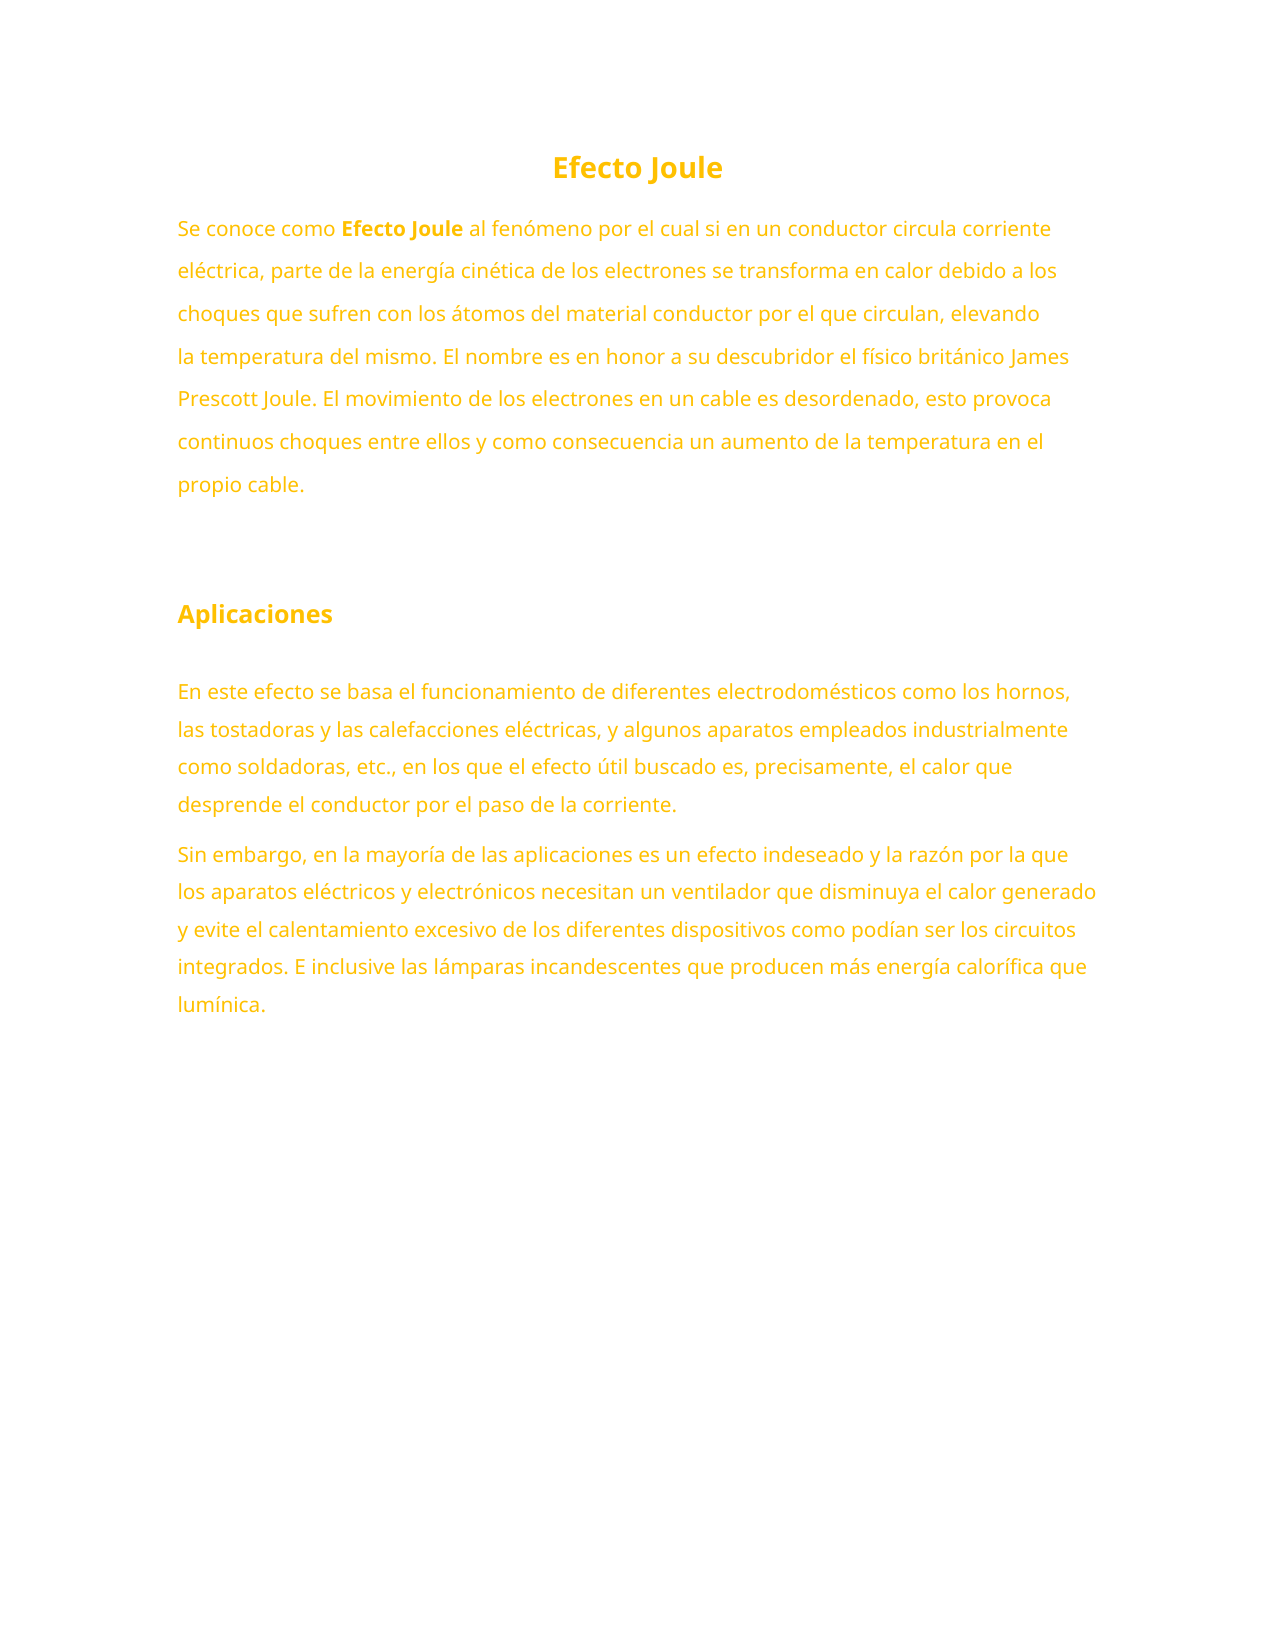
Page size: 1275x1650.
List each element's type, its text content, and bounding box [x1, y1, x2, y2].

text Sin embargo, en la mayoría de las aplicaciones es un efecto indeseado y la razón por la que los aparatos eléctricos y electrónicos necesitan un ventilador que disminuya el calor generado y evite el calentamiento excesivo de los diferentes dispositivos como podían ser los circuitos integrados. E inclusive las lámparas incandescentes que producen más energía calorífica que lumínica. [177, 831, 1098, 1018]
text Se conoce como Efecto Joule al fenómeno por el cual si en un conductor circula corriente eléctrica, parte de la energía cinética de los electrones se transforma en calor debido a los choques que sufren con los átomos del material conductor por el que circulan, elevando la temperatura del mismo. El nombre es en honor a su descubridor el físico británico James Prescott Joule. El movimiento de los electrones en un cable es desordenado, esto provoca continuos choques entre ellos y como consecuencia un aumento de la temperatura en el propio cable. [177, 214, 1098, 498]
text Aplicaciones [177, 597, 1098, 631]
text Efecto Joule [177, 148, 1098, 187]
text En este efecto se basa el funcionamiento de diferentes electrodomésticos como los hornos, las tostadoras y las calefacciones eléctricas, y algunos aparatos empleados industrialmente como soldadoras, etc., en los que el efecto útil buscado es, precisamente, el calor que desprende el conductor por el paso de la corriente. [177, 668, 1098, 818]
